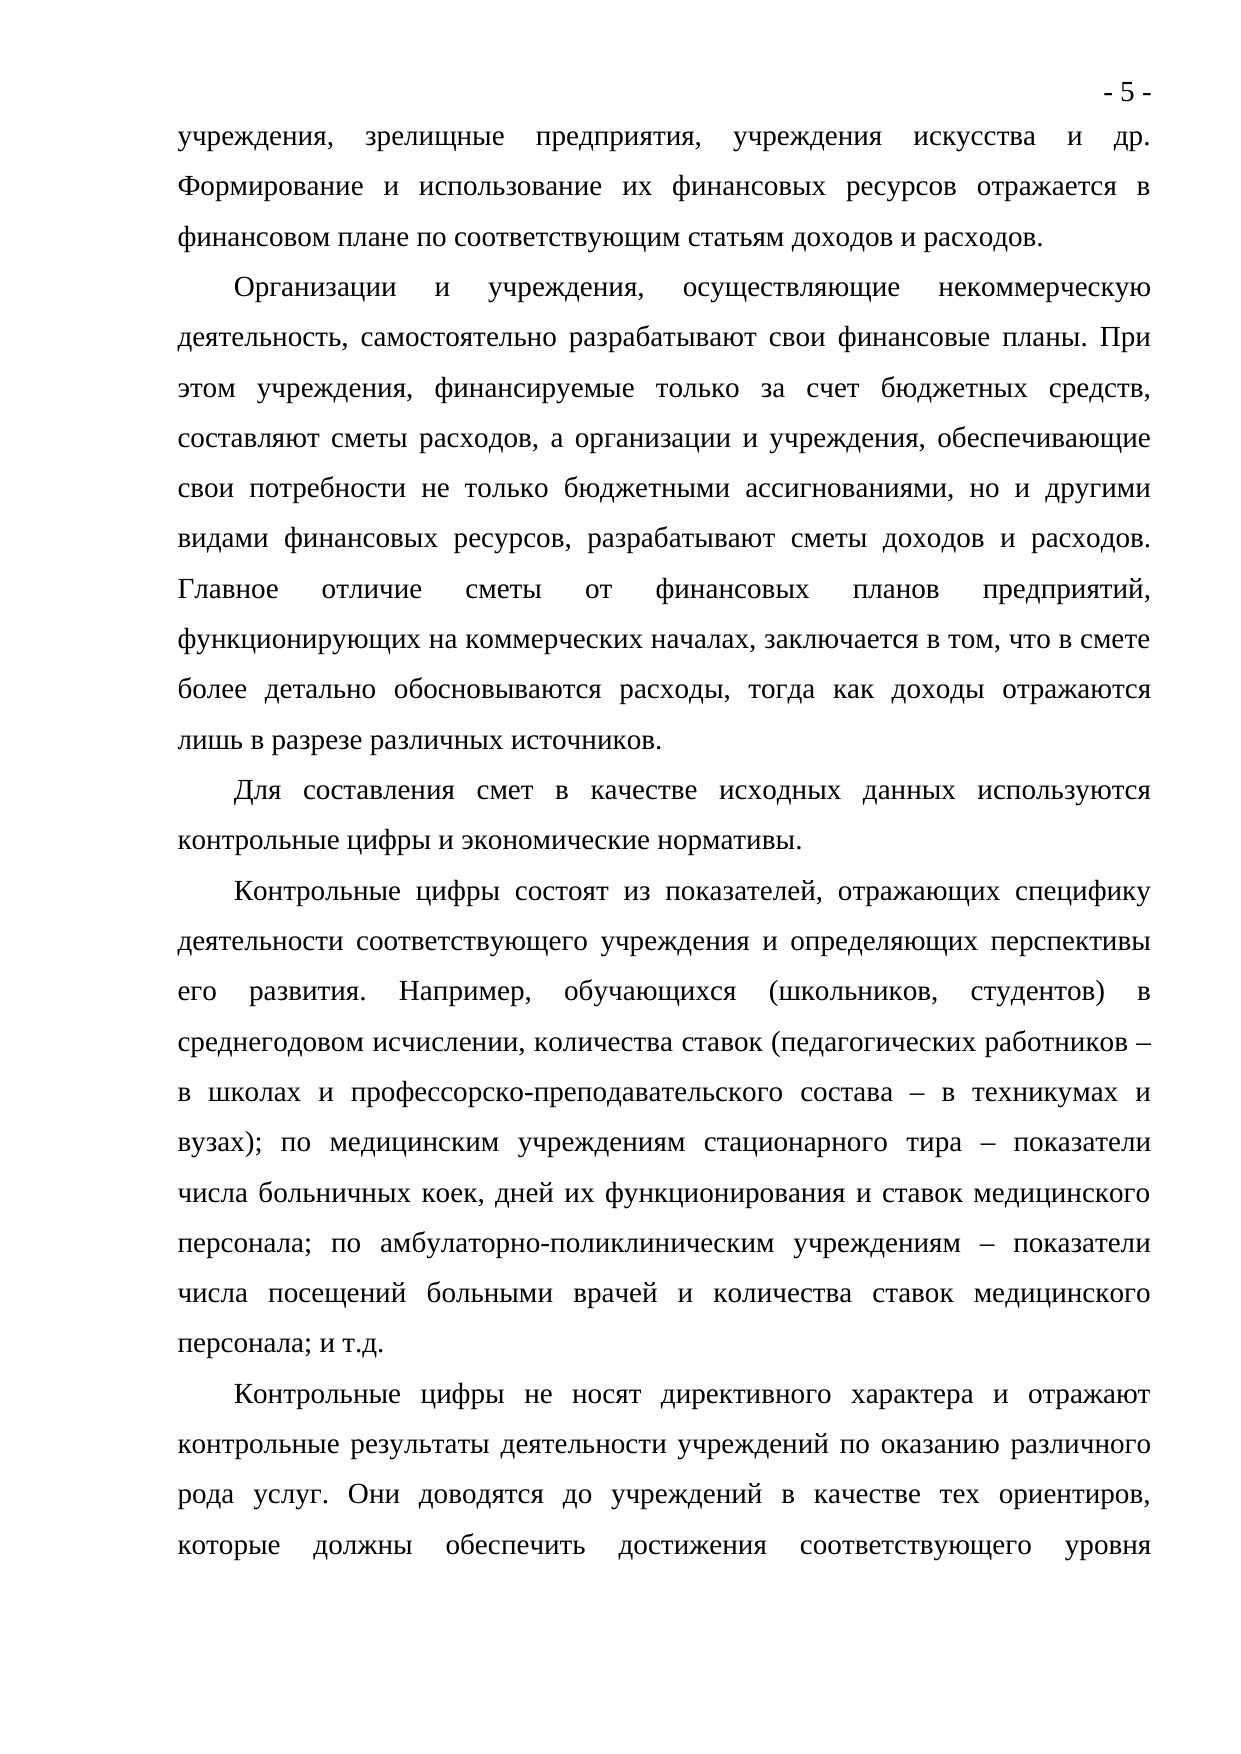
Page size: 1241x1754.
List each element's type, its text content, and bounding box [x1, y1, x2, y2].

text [177, 1376, 1152, 1560]
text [177, 118, 1152, 252]
text Контрольные цифры состоят из показателей, отражающих специфику деятельности соответствующего учреждения и определяющих перспективы его развития. Например, обучающихся (школьников, студентов) в среднегодовом исчислении, количества ставок (педагогических работников – в школах и профессорско-преподавательского состава – в техникумах и вузах); по медицинским учреждениям стационарного тира – показатели числа больничных коек, дней их функционирования и ставок медицинского персонала; по амбулаторно-поликлиническим учреждениям – показатели числа посещений больными врачей и количества ставок медицинского персонала; и т.д. [177, 873, 1152, 1359]
text Для составления смет в качестве исходных данных используются контрольные цифры и экономические нормативы. [177, 772, 1152, 856]
text Организации и учреждения, осуществляющие некоммерческую деятельность, самостоятельно разрабатывают свои финансовые планы. При этом учреждения, финансируемые только за счет бюджетных средств, составляют сметы расходов, а организации и учреждения, обеспечивающие свои потребности не только бюджетными ассигнованиями, но и другими видами финансовых ресурсов, разрабатывают сметы доходов и расходов. Главное отличие сметы от финансовых планов предприятий, функционирующих на коммерческих началах, заключается в том, что в смете более детально обосновываются расходы, тогда как доходы отражаются лишь в разрезе различных источников. [177, 269, 1152, 755]
